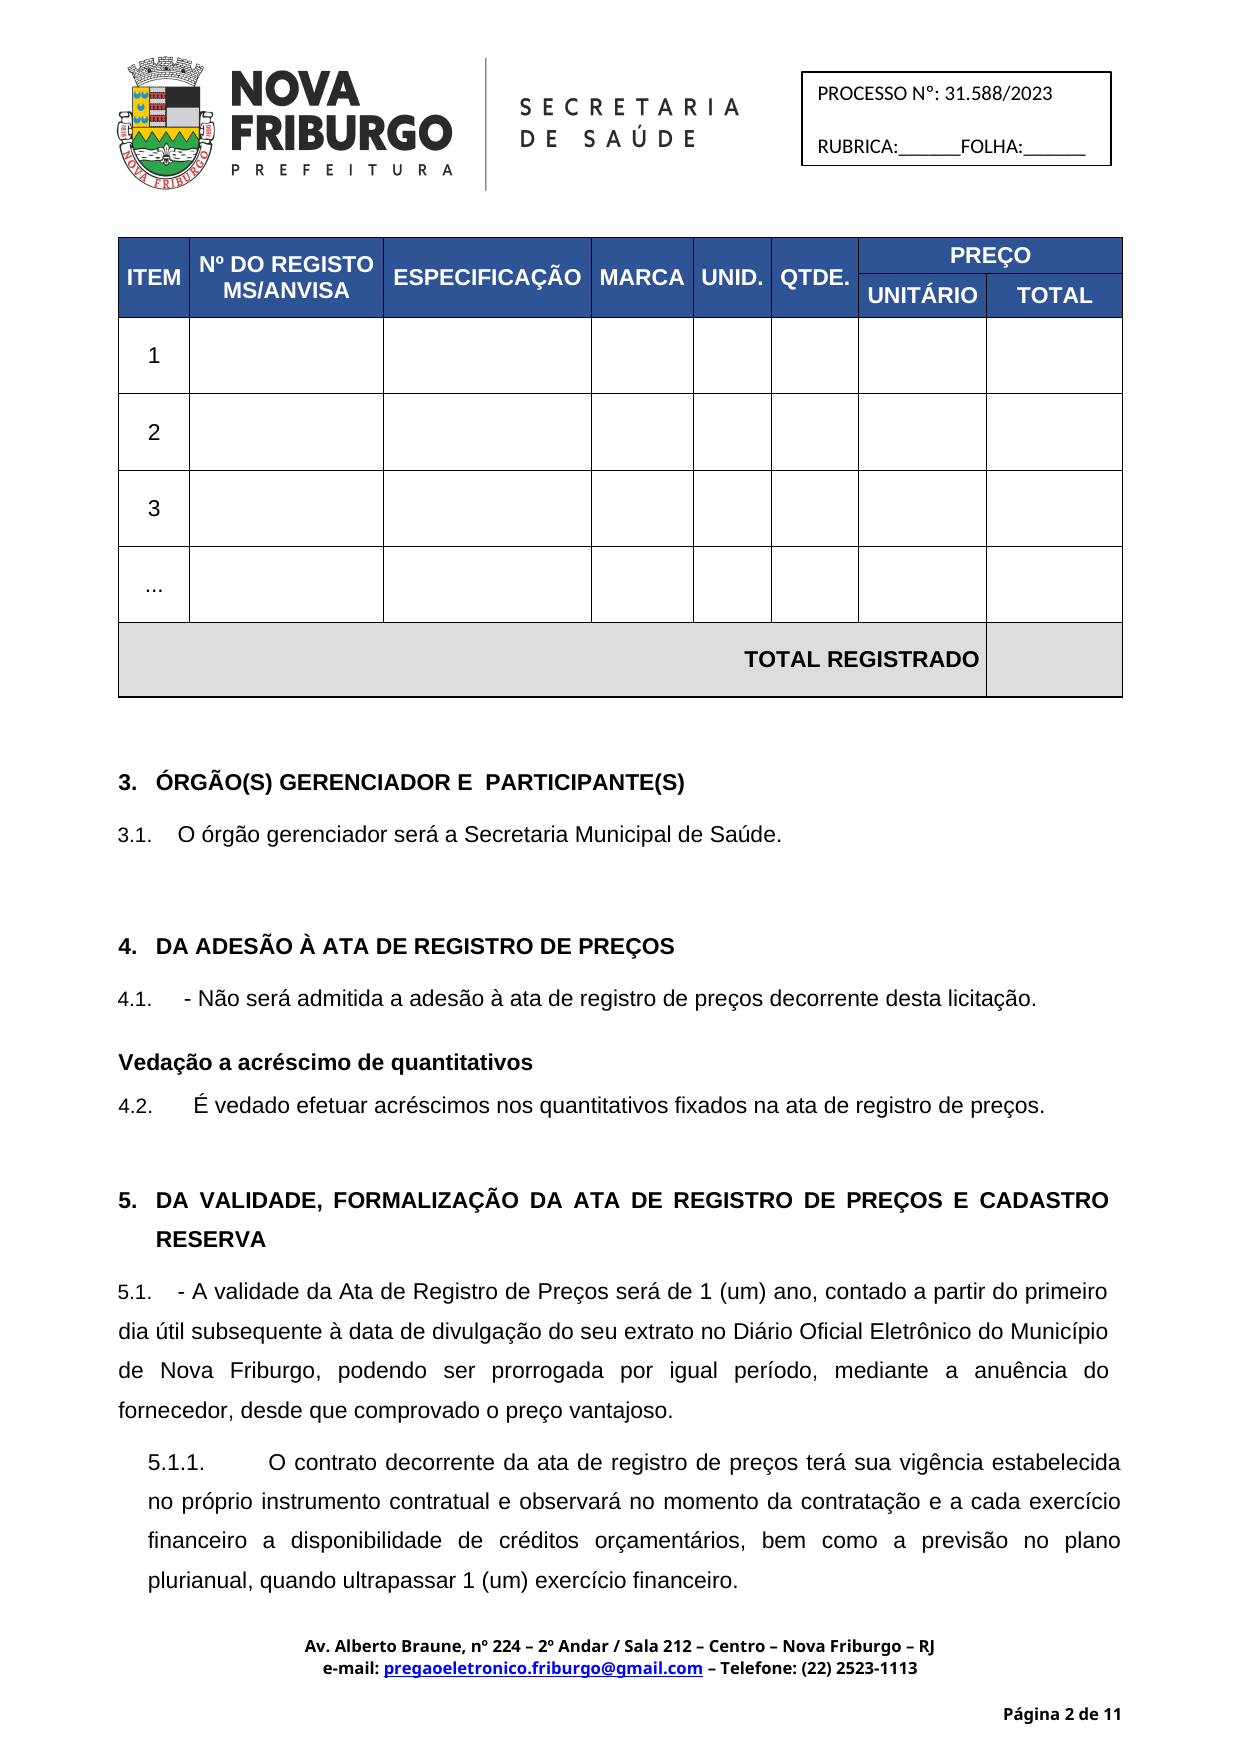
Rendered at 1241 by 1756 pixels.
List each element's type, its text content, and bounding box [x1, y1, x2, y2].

table_cell [987, 547, 1122, 622]
table_cell [772, 547, 858, 622]
table_cell TOTAL [987, 274, 1122, 317]
table_cell [592, 318, 693, 393]
table_cell [694, 471, 771, 546]
table_cell [190, 318, 383, 393]
table_cell [859, 318, 986, 393]
picture [103, 44, 757, 206]
list - Não será admitida a adesão à ata de registro de preços decorrente desta licitação. [117, 985, 1110, 1011]
list DA VALIDADE, FORMALIZAÇÃO DA ATA DE REGISTRO DE PREÇOS E CADASTRO RESERVA [118, 1187, 1110, 1252]
table_cell [694, 318, 771, 393]
list É vedado efetuar acréscimos nos quantitativos fixados na ata de registro de preços. [118, 1092, 1122, 1118]
table_cell [859, 547, 986, 622]
table_cell [190, 471, 383, 546]
list ÓRGÃO(S) GERENCIADOR E PARTICIPANTE(S) [118, 769, 1110, 796]
table_cell [384, 318, 591, 393]
table_cell [987, 394, 1122, 469]
table_cell 3 [119, 471, 189, 546]
table_cell UNITÁRIO [859, 274, 986, 317]
list O contrato decorrente da ata de registro de preços terá sua vigência estabelecida no próprio instrumento contratual e observará no momento da contratação e a cada exercício financeiro a disponibilidade de créditos orçamentários, bem como a previsão no plano plurianual, quando ultrapassar 1 (um) exercício financeiro. [148, 1448, 1122, 1593]
table_cell [694, 394, 771, 469]
table_cell [384, 471, 591, 546]
table_cell [987, 623, 1122, 696]
list O órgão gerenciador será a Secretaria Municipal de Saúde. [117, 821, 1110, 848]
table_cell [859, 471, 986, 546]
table_cell [190, 394, 383, 469]
table_cell [772, 318, 858, 393]
table_cell 2 [119, 394, 189, 469]
table_cell [694, 547, 771, 622]
table_cell [859, 394, 986, 469]
table_header PREÇO [859, 238, 1122, 273]
table_cell [772, 394, 858, 469]
table_cell [592, 394, 693, 469]
table_header UNID. [694, 238, 771, 317]
table_header ITEM [119, 238, 189, 317]
list - A validade da Ata de Registro de Preços será de 1 (um) ano, contado a partir do primeiro dia útil subsequente à data de divulgação do seu extrato no Diário Oficial Eletrônico do Município de Nova Friburgo, podendo ser prorrogada por igual período, mediante a anuência do fornecedor, desde que comprovado o preço vantajoso. [117, 1278, 1110, 1423]
table_header Nº DO REGISTO MS/ANVISA [190, 238, 383, 317]
table_header ESPECIFICAÇÃO [384, 238, 591, 317]
table_cell [987, 318, 1122, 393]
table_header QTDE. [772, 238, 858, 317]
table_cell [384, 547, 591, 622]
list DA ADESÃO À ATA DE REGISTRO DE PREÇOS [118, 933, 1110, 959]
table_header MARCA [592, 238, 693, 317]
table_cell [190, 547, 383, 622]
table_cell 1 [119, 318, 189, 393]
table_cell [592, 471, 693, 546]
table_cell TOTAL REGISTRADO [119, 623, 986, 696]
text Vedação a acréscimo de quantitativos [118, 1049, 1122, 1076]
table_cell [987, 471, 1122, 546]
table_cell ... [119, 547, 189, 622]
table_cell [592, 547, 693, 622]
table_cell [384, 394, 591, 469]
table_cell [772, 471, 858, 546]
